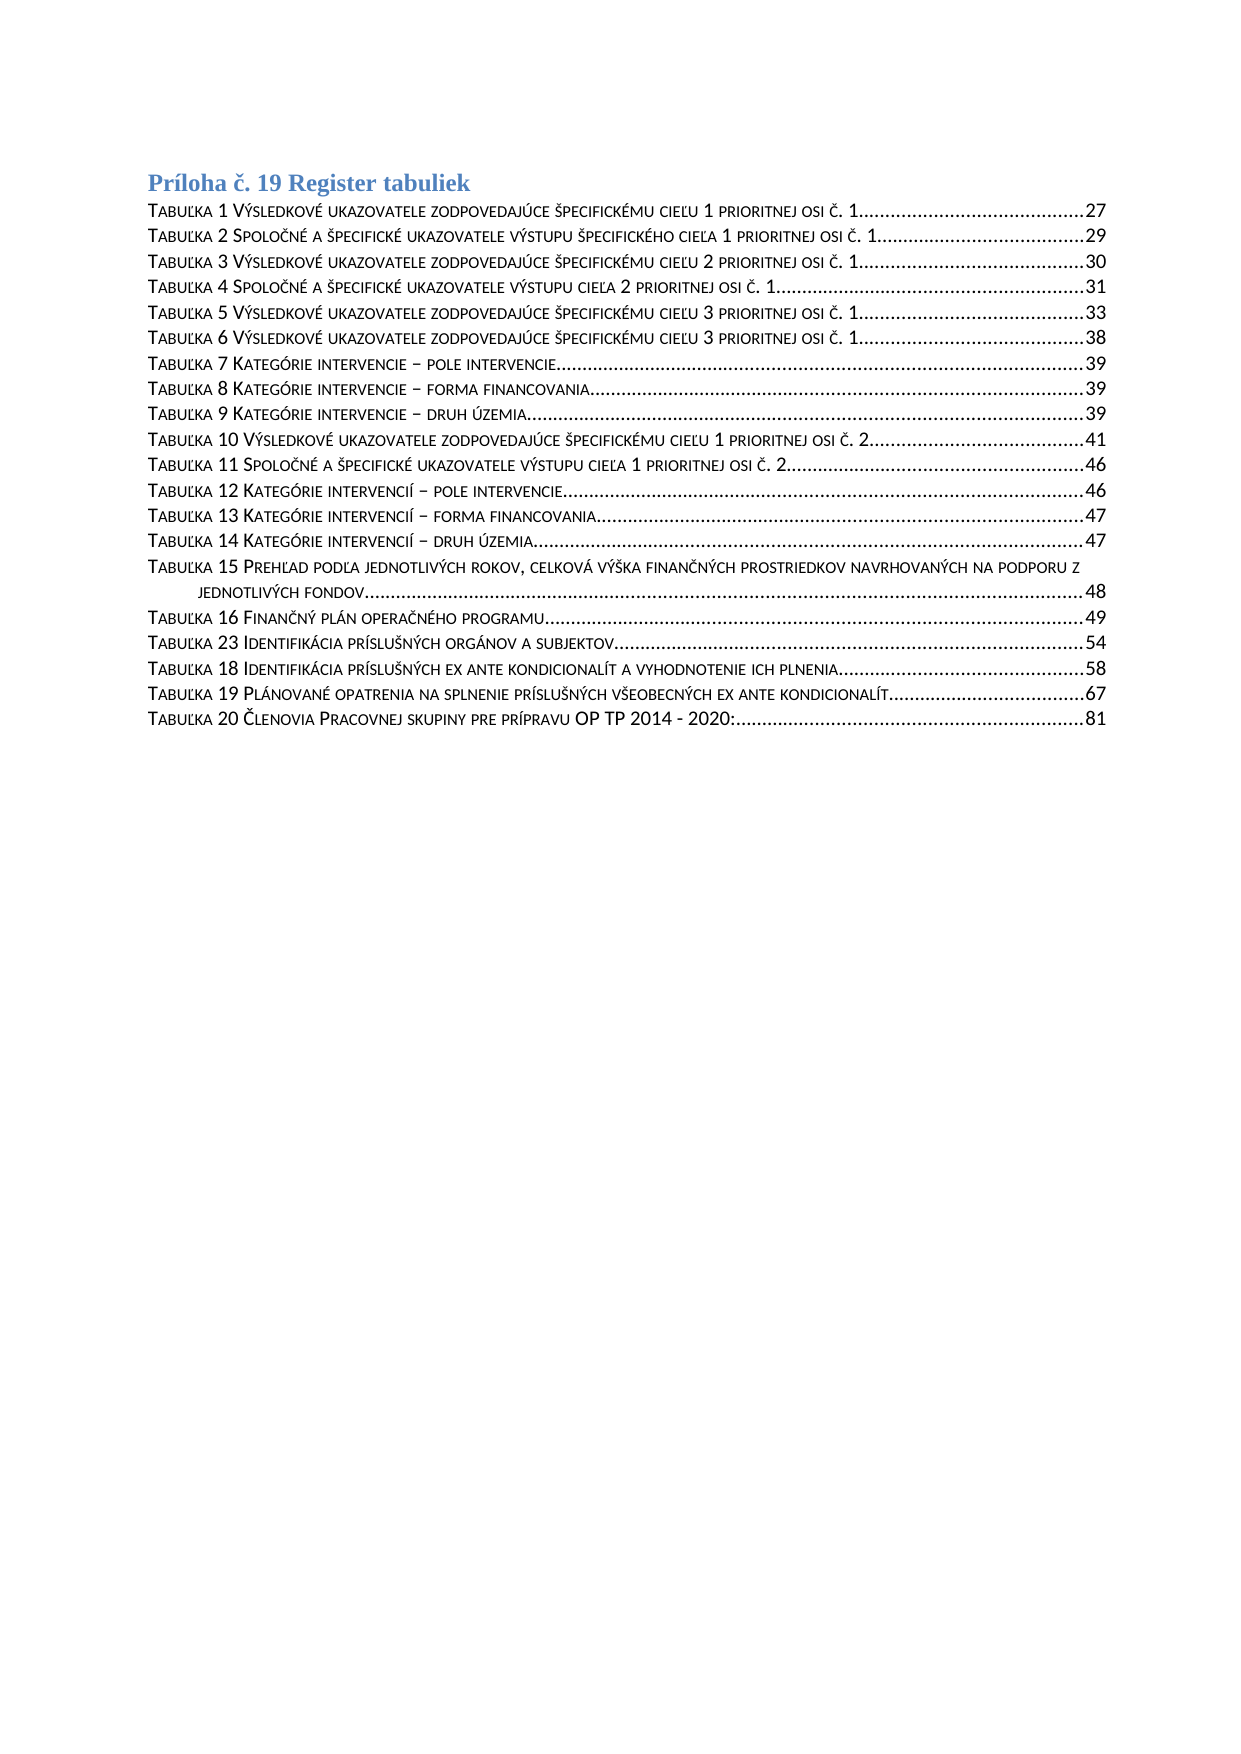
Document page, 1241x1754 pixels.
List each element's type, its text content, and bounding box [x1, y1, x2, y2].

text Tabuľka 2 Spoločné a špecifické ukazovatele výstupu špecifického cieľa 1 prioritnej osi č. 1 29 [148, 223, 1093, 248]
text Tabuľka 11 Spoločné a špecifické ukazovatele výstupu cieľa 1 prioritnej osi č. 2 46 [148, 451, 1093, 477]
text Tabuľka 3 Výsledkové ukazovatele zodpovedajúce špecifickému cieľu 2 prioritnej osi č. 1 30 [148, 248, 1093, 273]
text Tabuľka 23 Identifikácia príslušných orgánov a subjektov 54 [148, 629, 1093, 655]
text Tabuľka 10 Výsledkové ukazovatele zodpovedajúce špecifickému cieľu 1 prioritnej osi č. 2 41 [148, 426, 1093, 451]
text Tabuľka 1 Výsledkové ukazovatele zodpovedajúce špecifickému cieľu 1 prioritnej osi č. 1 27 [148, 197, 1093, 223]
text Tabuľka 18 Identifikácia príslušných ex ante kondicionalít a vyhodnotenie ich plnenia 58 [148, 655, 1093, 680]
text Tabuľka 13 Kategórie intervencií – forma financovania 47 [148, 502, 1093, 528]
text Tabuľka 19 Plánované opatrenia na splnenie príslušných všeobecných ex ante kondicionalít 67 [148, 680, 1093, 706]
subtitle Príloha č. 19 Register tabuliek [148, 168, 1093, 197]
text Tabuľka 8 Kategórie intervencie – forma financovania 39 [148, 375, 1093, 401]
text Tabuľka 15 Prehľad podľa jednotlivých rokov, celková výška finančných prostriedkov navrhovaných na podporu z jednotlivých fondov 48 [148, 553, 1093, 604]
text Tabuľka 9 Kategórie intervencie – druh územia 39 [148, 401, 1093, 426]
text Tabuľka 7 Kategórie intervencie – pole intervencie 39 [148, 350, 1093, 375]
text Tabuľka 6 Výsledkové ukazovatele zodpovedajúce špecifickému cieľu 3 prioritnej osi č. 1 38 [148, 324, 1093, 350]
text Tabuľka 12 Kategórie intervencií – pole intervencie 46 [148, 477, 1093, 502]
text Tabuľka 5 Výsledkové ukazovatele zodpovedajúce špecifickému cieľu 3 prioritnej osi č. 1 33 [148, 299, 1093, 324]
text Tabuľka 20 Členovia Pracovnej skupiny pre prípravu OP TP 2014 - 2020: 81 [148, 706, 1093, 731]
text Tabuľka 4 Spoločné a špecifické ukazovatele výstupu cieľa 2 prioritnej osi č. 1 31 [148, 273, 1093, 299]
text Tabuľka 14 Kategórie intervencií – druh územia 47 [148, 528, 1093, 553]
text Tabuľka 16 Finančný plán operačného programu 49 [148, 604, 1093, 629]
